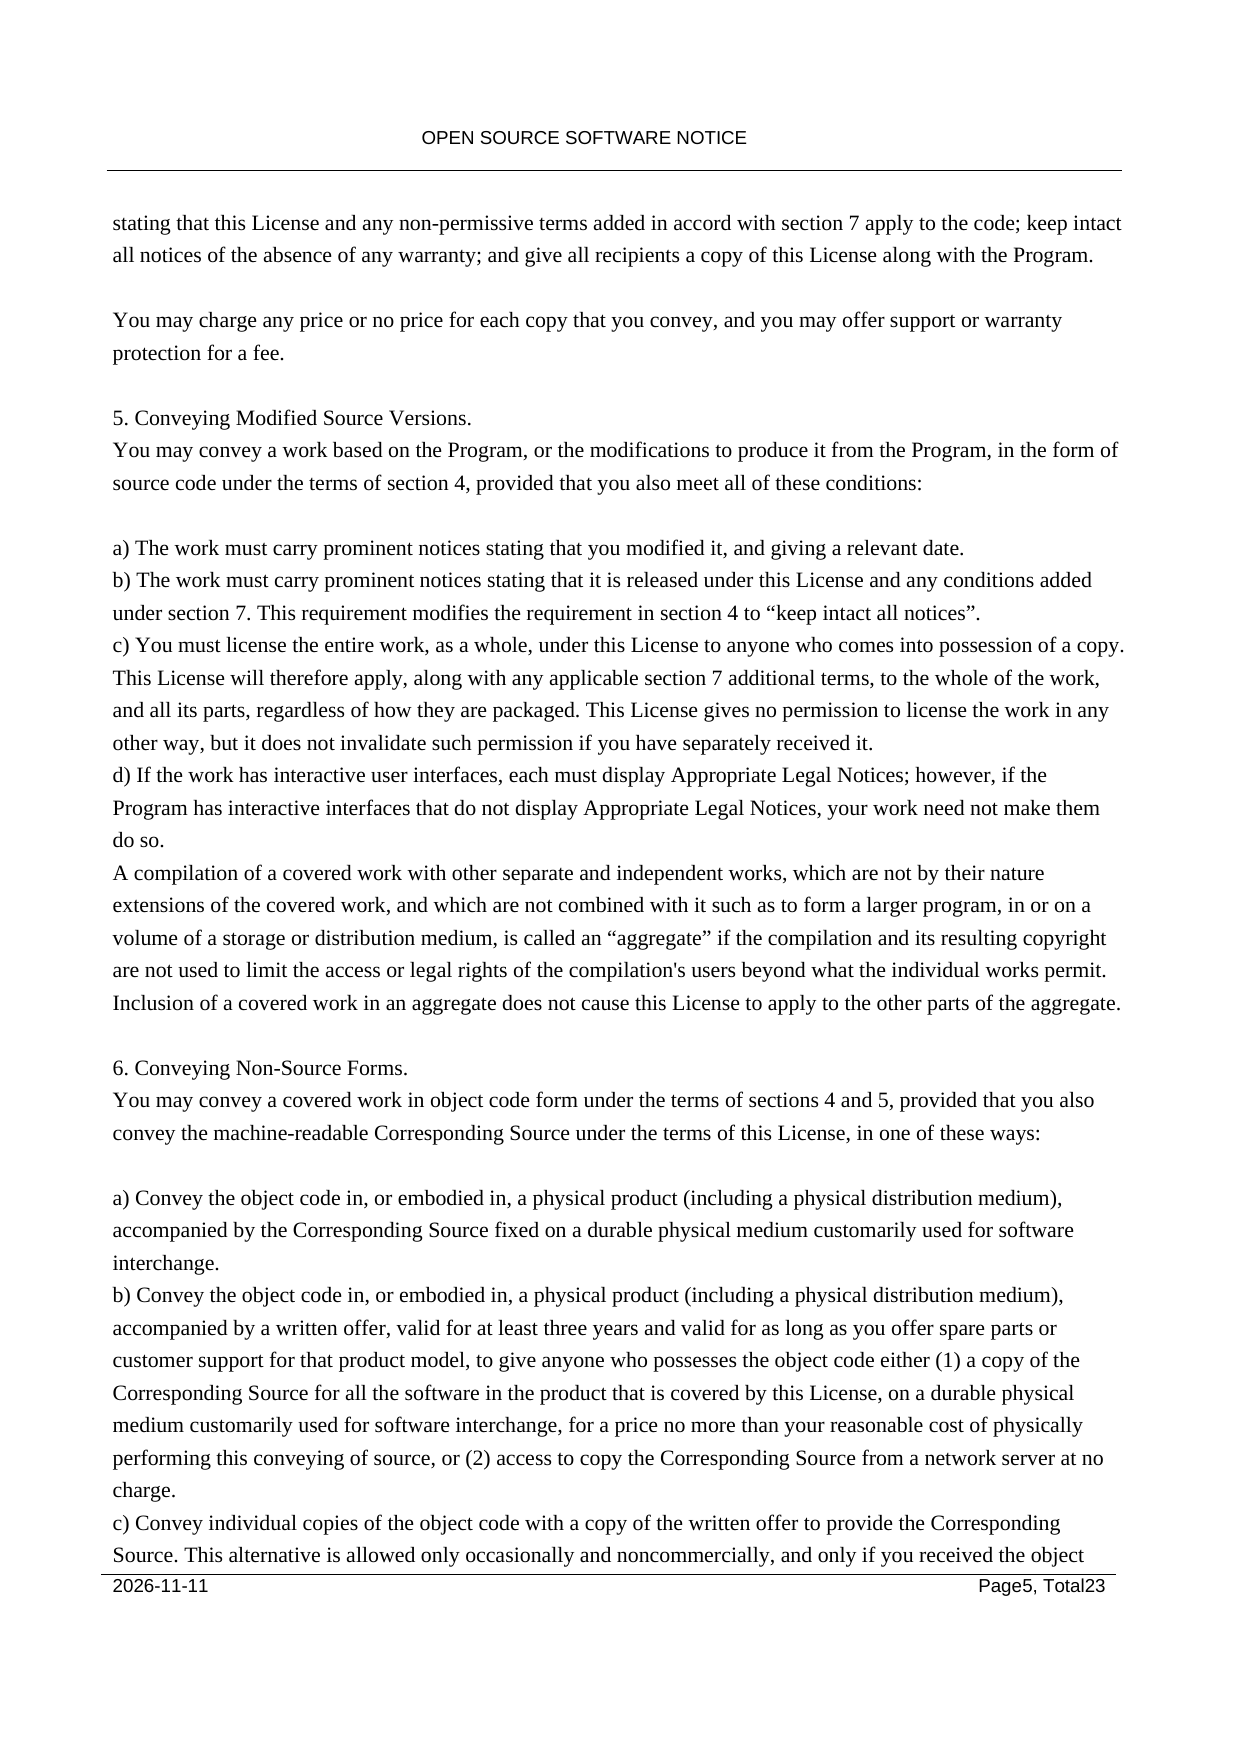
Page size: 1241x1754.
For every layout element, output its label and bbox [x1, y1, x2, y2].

text [112, 206, 1128, 1571]
